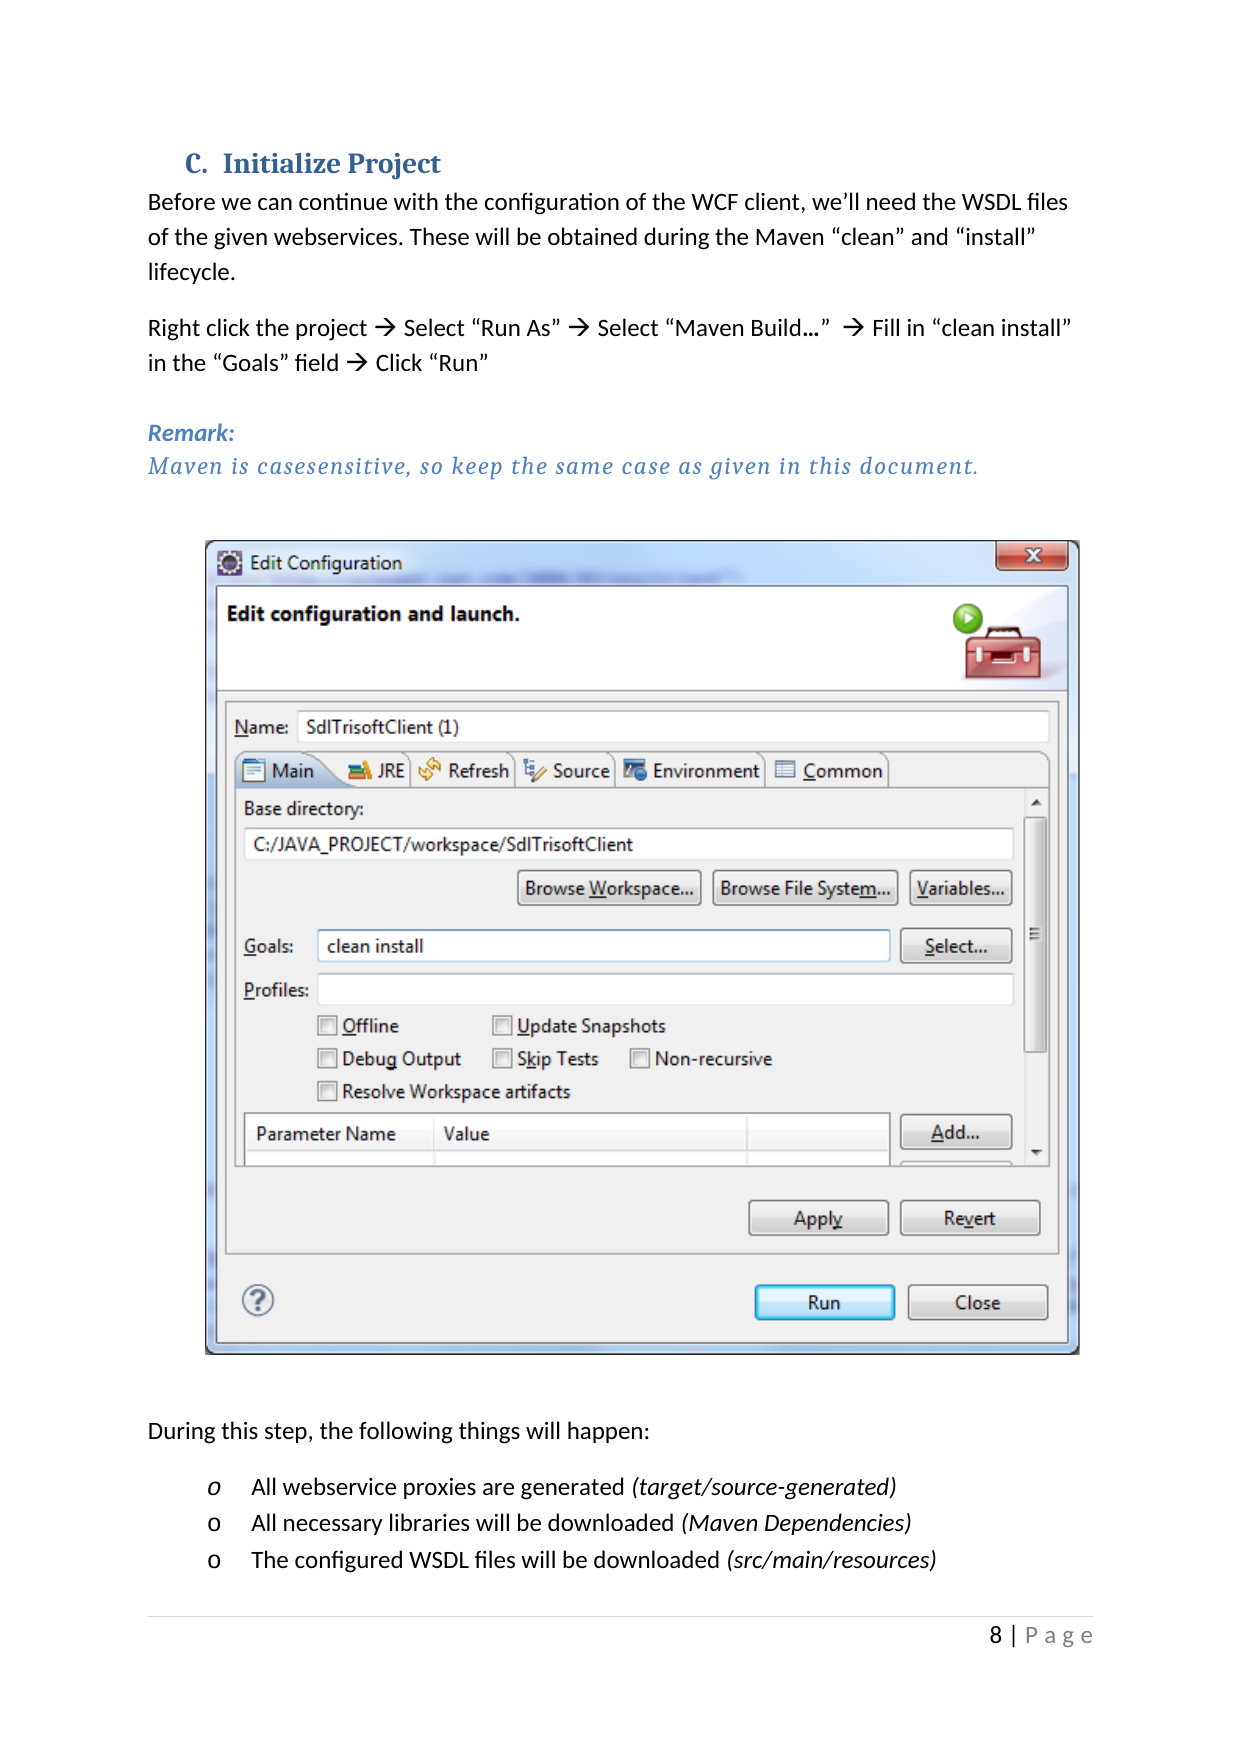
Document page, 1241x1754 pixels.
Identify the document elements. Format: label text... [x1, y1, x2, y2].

text During this step, the following things will happen: [148, 1415, 1093, 1446]
text Before we can continue with the configuration of the WCF client, we’ll need the WSDL files of the given webservices. These will be obtained during the Maven “clean” and “install” lifecycle. [148, 186, 1093, 287]
list All webservice proxies are generated (target/source-generated) [207, 1471, 1093, 1503]
subtitle Initialize Project [185, 148, 1093, 181]
text Right click the project Select “Run As” Select “Maven Build…” Fill in “clean install” in the “Goals” field Click “Run” Remark: Maven is casesensitive, so keep the same case as given in this document. [148, 312, 1093, 481]
picture [205, 540, 1080, 1355]
list The configured WSDL files will be downloaded (src/main/resources) [207, 1544, 1093, 1576]
list All necessary libraries will be downloaded (Maven Dependencies) [207, 1507, 1093, 1539]
